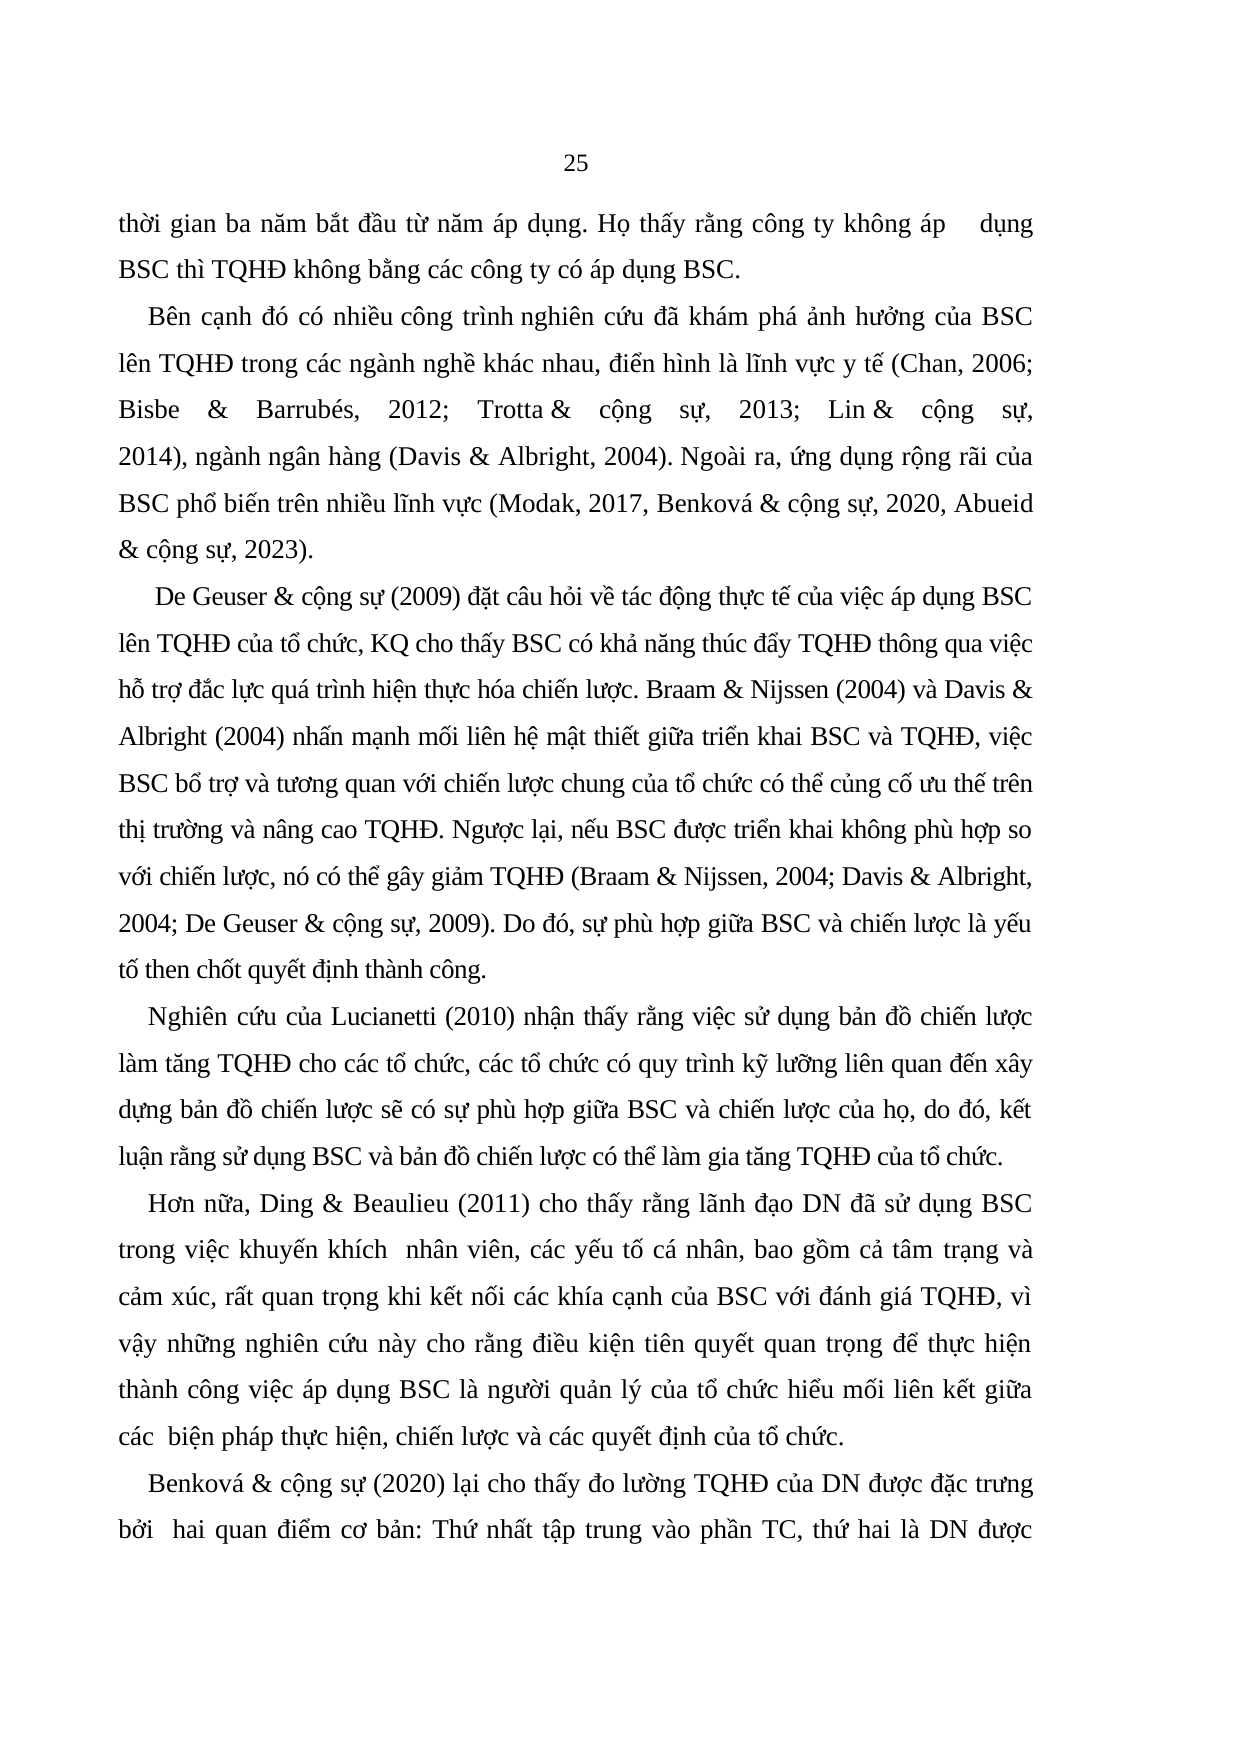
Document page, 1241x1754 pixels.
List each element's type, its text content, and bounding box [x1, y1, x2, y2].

text Hơn nữa, Ding & Beaulieu (2011) cho thấy rằng lãnh đạo DN đã sử dụng BSC trong việc khuyến khích nhân viên, các yếu tố cá nhân, bao gồm cả tâm trạng và cảm xúc, rất quan trọng khi kết nối các khía cạnh của BSC với đánh giá TQHĐ, vì vậy những nghiên cứu này cho rằng điều kiện tiên quyết quan trọng để thực hiện thành công việc áp dụng BSC là người quản lý của tổ chức hiểu mối liên kết giữa các biện pháp thực hiện, chiến lược và các quyết định của tổ chức. [118, 1187, 1033, 1451]
text Bên cạnh đó có nhiều công trình nghiên cứu đã khám phá ảnh hưởng của BSC lên TQHĐ trong các ngành nghề khác nhau, điển hình là lĩnh vực y tế (Chan, 2006; Bisbe & Barrubés, 2012; Trotta & cộng sự, 2013; Lin & cộng sự, 2014), ngành ngân hàng (Davis & Albright, 2004). Ngoài ra, ứng dụng rộng rãi của BSC phổ biến trên nhiều lĩnh vực (Modak, 2017, Benková & cộng sự, 2020, Abueid & cộng sự, 2023). [118, 300, 1033, 564]
text Nghiên cứu của Lucianetti (2010) nhận thấy rằng việc sử dụng bản đồ chiến lược làm tăng TQHĐ cho các tổ chức, các tổ chức có quy trình kỹ lưỡng liên quan đến xây dựng bản đồ chiến lược sẽ có sự phù hợp giữa BSC và chiến lược của họ, do đó, kết luận rằng sử dụng BSC và bản đồ chiến lược có thể làm gia tăng TQHĐ của tổ chức. [118, 1000, 1033, 1171]
text De Geuser & cộng sự (2009) đặt câu hỏi về tác động thực tế của việc áp dụng BSC lên TQHĐ của tổ chức, KQ cho thấy BSC có khả năng thúc đẩy TQHĐ thông qua việc hỗ trợ đắc lực quá trình hiện thực hóa chiến lược. Braam & Nijssen (2004) và Davis & Albright (2004) nhấn mạnh mối liên hệ mật thiết giữa triển khai BSC và TQHĐ, việc BSC bổ trợ và tương quan với chiến lược chung của tổ chức có thể củng cố ưu thế trên thị trường và nâng cao TQHĐ. Ngược lại, nếu BSC được triển khai không phù hợp so với chiến lược, nó có thể gây giảm TQHĐ (Braam & Nijssen, 2004; Davis & Albright, 2004; De Geuser & cộng sự, 2009). Do đó, sự phù hợp giữa BSC và chiến lược là yếu tố then chốt quyết định thành công. [118, 580, 1033, 984]
